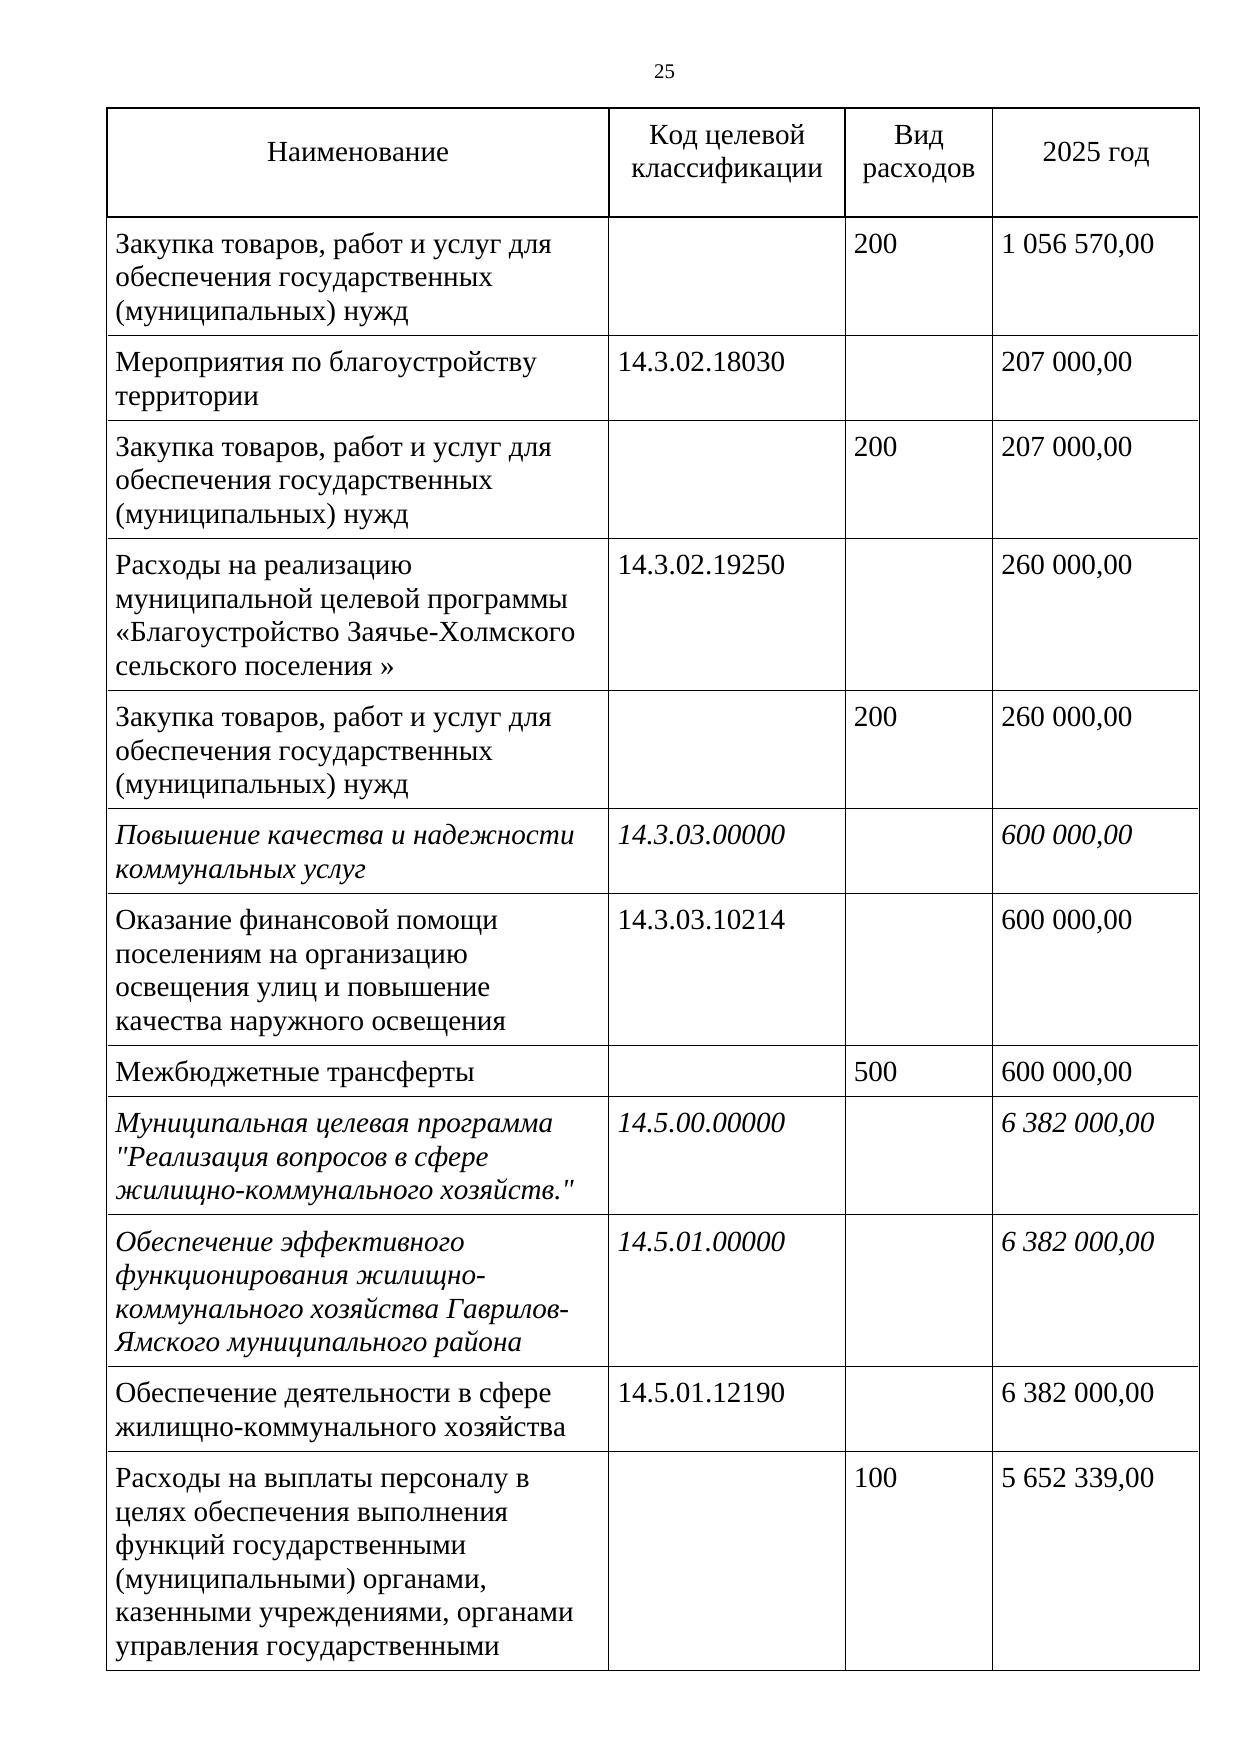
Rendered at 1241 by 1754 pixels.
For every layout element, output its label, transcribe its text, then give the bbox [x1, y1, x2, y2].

table_cell [846, 336, 992, 419]
table_cell 207 000,00 [993, 420, 1199, 538]
table_cell 207 000,00 [993, 335, 1199, 419]
table_cell [609, 691, 845, 808]
table_cell Закупка товаров, работ и услуг для обеспечения государственных (муниципальных) нужд [107, 421, 608, 538]
table_cell [846, 1097, 992, 1214]
table_cell Обеспечение деятельности в сфере жилищно-коммунального хозяйства [107, 1367, 608, 1451]
table_cell [609, 1452, 845, 1670]
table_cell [107, 1452, 608, 1670]
table_cell Межбюджетные трансферты [107, 1046, 608, 1096]
table_header Наименование [108, 109, 608, 216]
table_cell 600 000,00 [993, 808, 1199, 893]
table_cell 260 000,00 [993, 690, 1199, 808]
table_cell 14.5.01.12190 [609, 1367, 845, 1451]
table_cell 14.3.02.19250 [609, 539, 845, 690]
table_cell [846, 1367, 992, 1451]
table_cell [107, 218, 608, 335]
table_cell 100 [846, 1452, 992, 1670]
table_cell 260 000,00 [993, 538, 1199, 690]
table_cell 5 652 339,00 [993, 1451, 1199, 1670]
table_cell 200 [846, 218, 992, 335]
table_cell 600 000,00 [993, 893, 1199, 1045]
table_cell [609, 421, 845, 538]
table_cell [609, 218, 845, 335]
table_cell Расходы на реализацию муниципальной целевой программы «Благоустройство Заячье-Холмского сельского поселения » [107, 539, 608, 690]
table_cell Оказание финансовой помощи поселениям на организацию освещения улиц и повышение качества наружного освещения [107, 894, 608, 1045]
table_cell 14.3.03.00000 [609, 809, 845, 893]
table_cell [846, 1215, 992, 1366]
table_cell 500 [846, 1046, 992, 1096]
table_cell 600 000,00 [993, 1045, 1199, 1096]
table_cell 14.5.01.00000 [609, 1215, 845, 1366]
table_cell 200 [846, 691, 992, 808]
table_cell 14.5.00.00000 [609, 1097, 845, 1214]
table_header 2025 год [993, 109, 1199, 216]
table_cell [846, 809, 992, 893]
table_cell Закупка товаров, работ и услуг для обеспечения государственных (муниципальных) нужд [107, 691, 608, 808]
table_cell 14.3.02.18030 [609, 336, 845, 419]
table_cell 1 056 570,00 [993, 216, 1199, 335]
table_cell Повышение качества и надежности коммунальных услуг [107, 809, 608, 893]
table_cell 200 [846, 421, 992, 538]
table_cell 6 382 000,00 [993, 1096, 1199, 1214]
table_cell 6 382 000,00 [993, 1366, 1199, 1451]
table_cell Обеспечение эффективного функционирования жилищно-коммунального хозяйства Гаврилов-Ямского муниципального района [107, 1215, 608, 1366]
table_cell Мероприятия по благоустройству территории [107, 336, 608, 419]
table_cell 14.3.03.10214 [609, 894, 845, 1045]
table_cell [846, 539, 992, 690]
table_header Код целевой классификации [610, 109, 844, 216]
table_header Вид расходов [846, 109, 992, 216]
table_cell 6 382 000,00 [993, 1214, 1199, 1366]
table_cell [846, 894, 992, 1045]
table_cell [609, 1046, 845, 1096]
table_cell Муниципальная целевая программа "Реализация вопросов в сфере жилищно-коммунального хозяйств." [107, 1097, 608, 1214]
